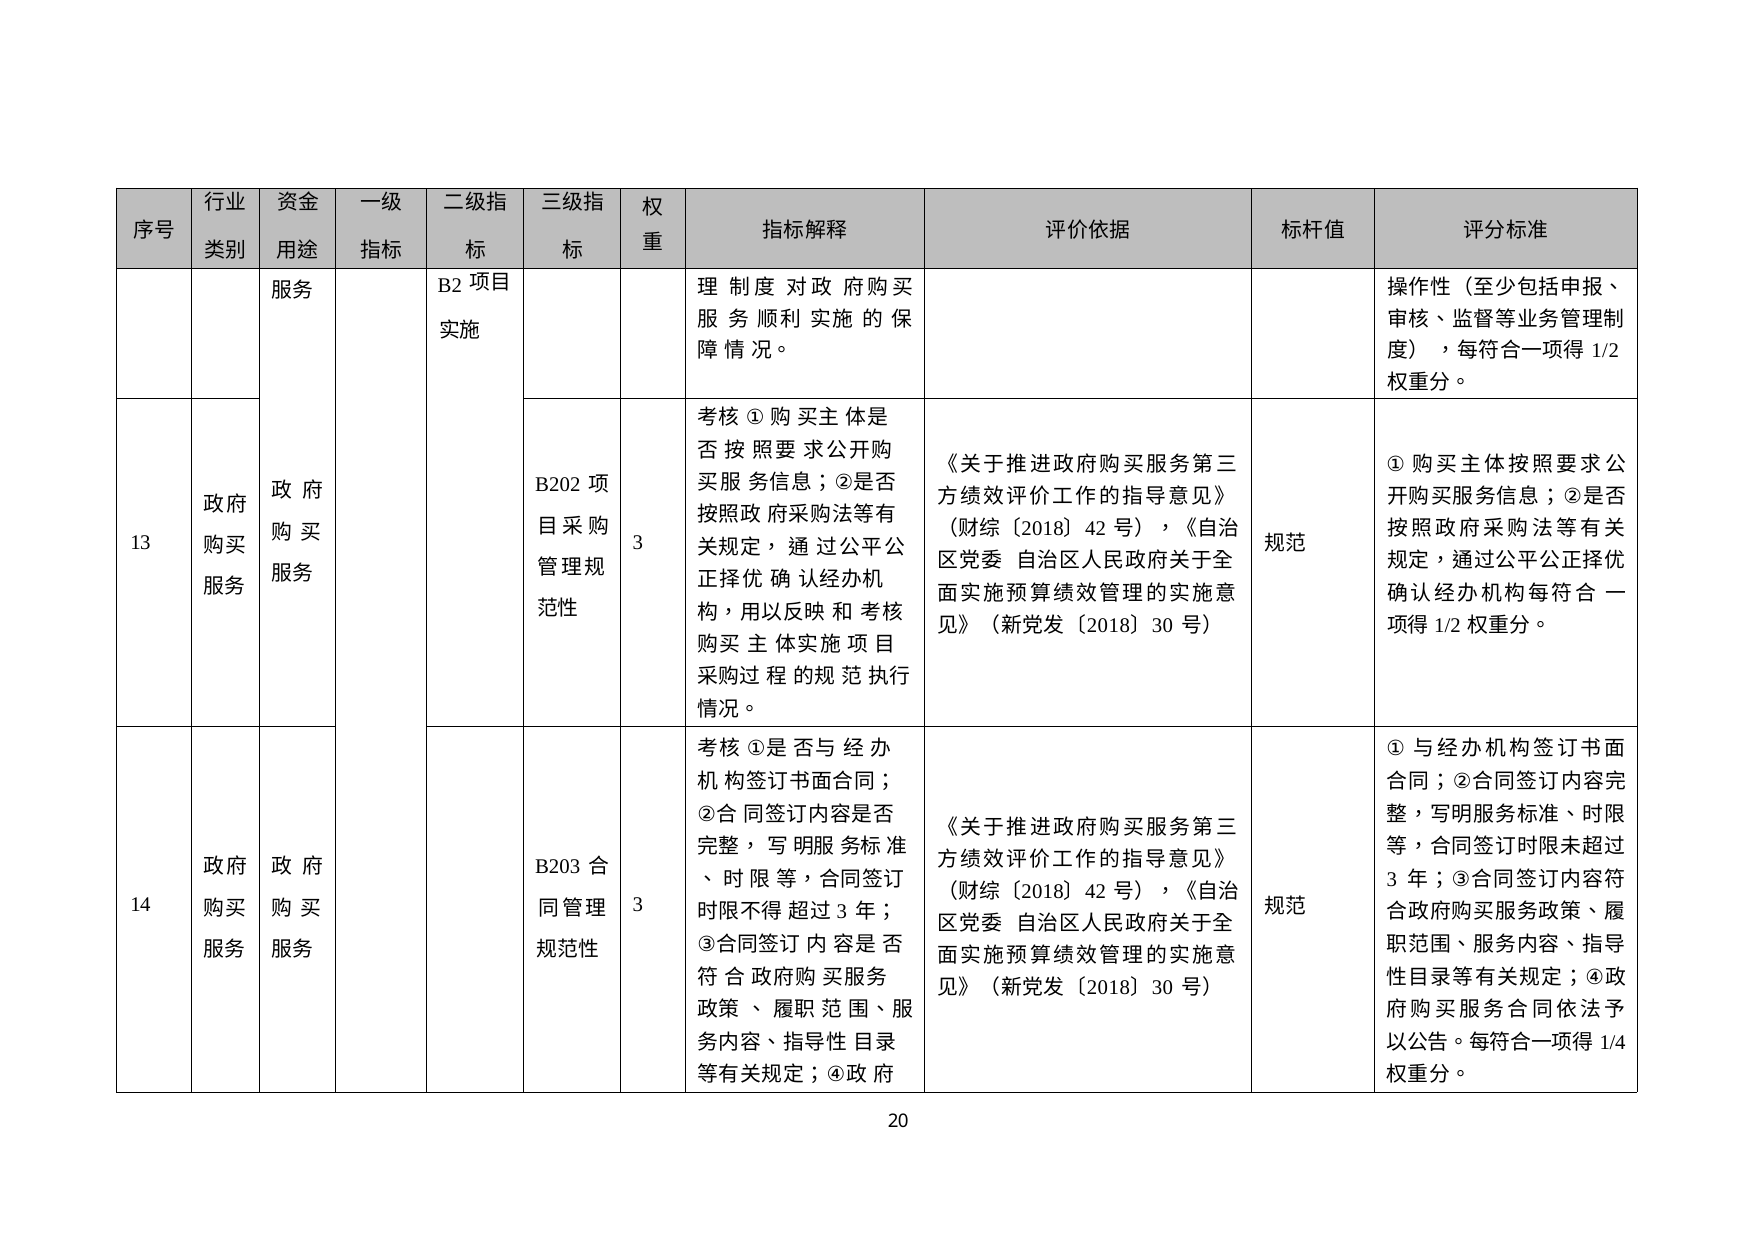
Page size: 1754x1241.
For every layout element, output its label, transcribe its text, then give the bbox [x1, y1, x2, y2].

table_cell 政府 购买 服务 [192, 727, 259, 1092]
table_cell 政府 购买 服务 [192, 399, 259, 726]
table_header 三级指 标 [524, 189, 620, 268]
table_header 指标解释 [686, 189, 924, 268]
table_header 标杆值 [1252, 189, 1374, 268]
table_header 评价依据 [925, 189, 1251, 268]
table_cell [1252, 269, 1374, 398]
table_cell 3 [621, 399, 685, 726]
table_cell [427, 727, 523, 1092]
table_cell [621, 269, 685, 398]
table_header 权 重 [621, 189, 685, 268]
table_cell [524, 269, 620, 398]
table_cell 规范 [1252, 399, 1374, 726]
table_cell 13 [117, 399, 191, 726]
table_header 一级 指标 [336, 189, 426, 268]
table_header 二级指 标 [427, 189, 523, 268]
table_cell B2 项目 实施 [427, 269, 523, 726]
table_cell 14 [117, 727, 191, 1092]
table_cell [336, 269, 426, 1092]
table_header 序号 [117, 189, 191, 268]
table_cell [925, 727, 1251, 1092]
table_cell [925, 269, 1251, 398]
table_cell 《关于推进政府购买服务第三 方绩效评价工作的指导意见》 （财综〔2018〕42 号），《自治 区党委 自治区人民政府关于全 面实施预算绩效管理的实施意 见》（新党发〔2018〕30 号） [925, 399, 1251, 726]
table_cell [117, 269, 191, 398]
table_cell 操作性（至少包括申报、 审核、监督等业务管理制 度） ，每符合一项得 1/2 权重分。 [1375, 269, 1637, 398]
table_cell 规范 [1252, 727, 1374, 1092]
table_cell [192, 269, 259, 398]
table_cell 考核 ① 购 买主 体是 否 按 照要 求公开购买服 务信息；②是否按照政 府采购法等有关规定， 通 过公平公 正择优 确 认经办机构，用以反映 和 考核购买 主 体实施 项 目采购过 程 的规 范 执行情况。 [686, 399, 924, 726]
table_cell 3 [621, 727, 685, 1092]
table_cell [1375, 727, 1637, 1092]
table_header 资金 用途 [260, 189, 335, 268]
table_header 评分标准 [1375, 189, 1637, 268]
table_cell 政 府 购 买 服务 [260, 727, 335, 1092]
table_cell ①购买主体按照要求公 开购买服务信息；②是否 按照政府采购法等有关 规定，通过公平公正择优 确认经办机构每符合 一 项得 1/2 权重分。 [1375, 399, 1637, 726]
table_cell 服务 政 府 购 买 服务 [260, 269, 335, 726]
table_cell 理 制度 对政 府购买服 务 顺利 实施 的 保障 情 况。 [686, 269, 924, 398]
table_header 行业 类别 [192, 189, 259, 268]
table_cell B202 项 目采购 管理规 范性 [524, 399, 620, 726]
table_cell B203 合 同管理 规范性 [524, 727, 620, 1092]
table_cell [686, 727, 924, 1092]
